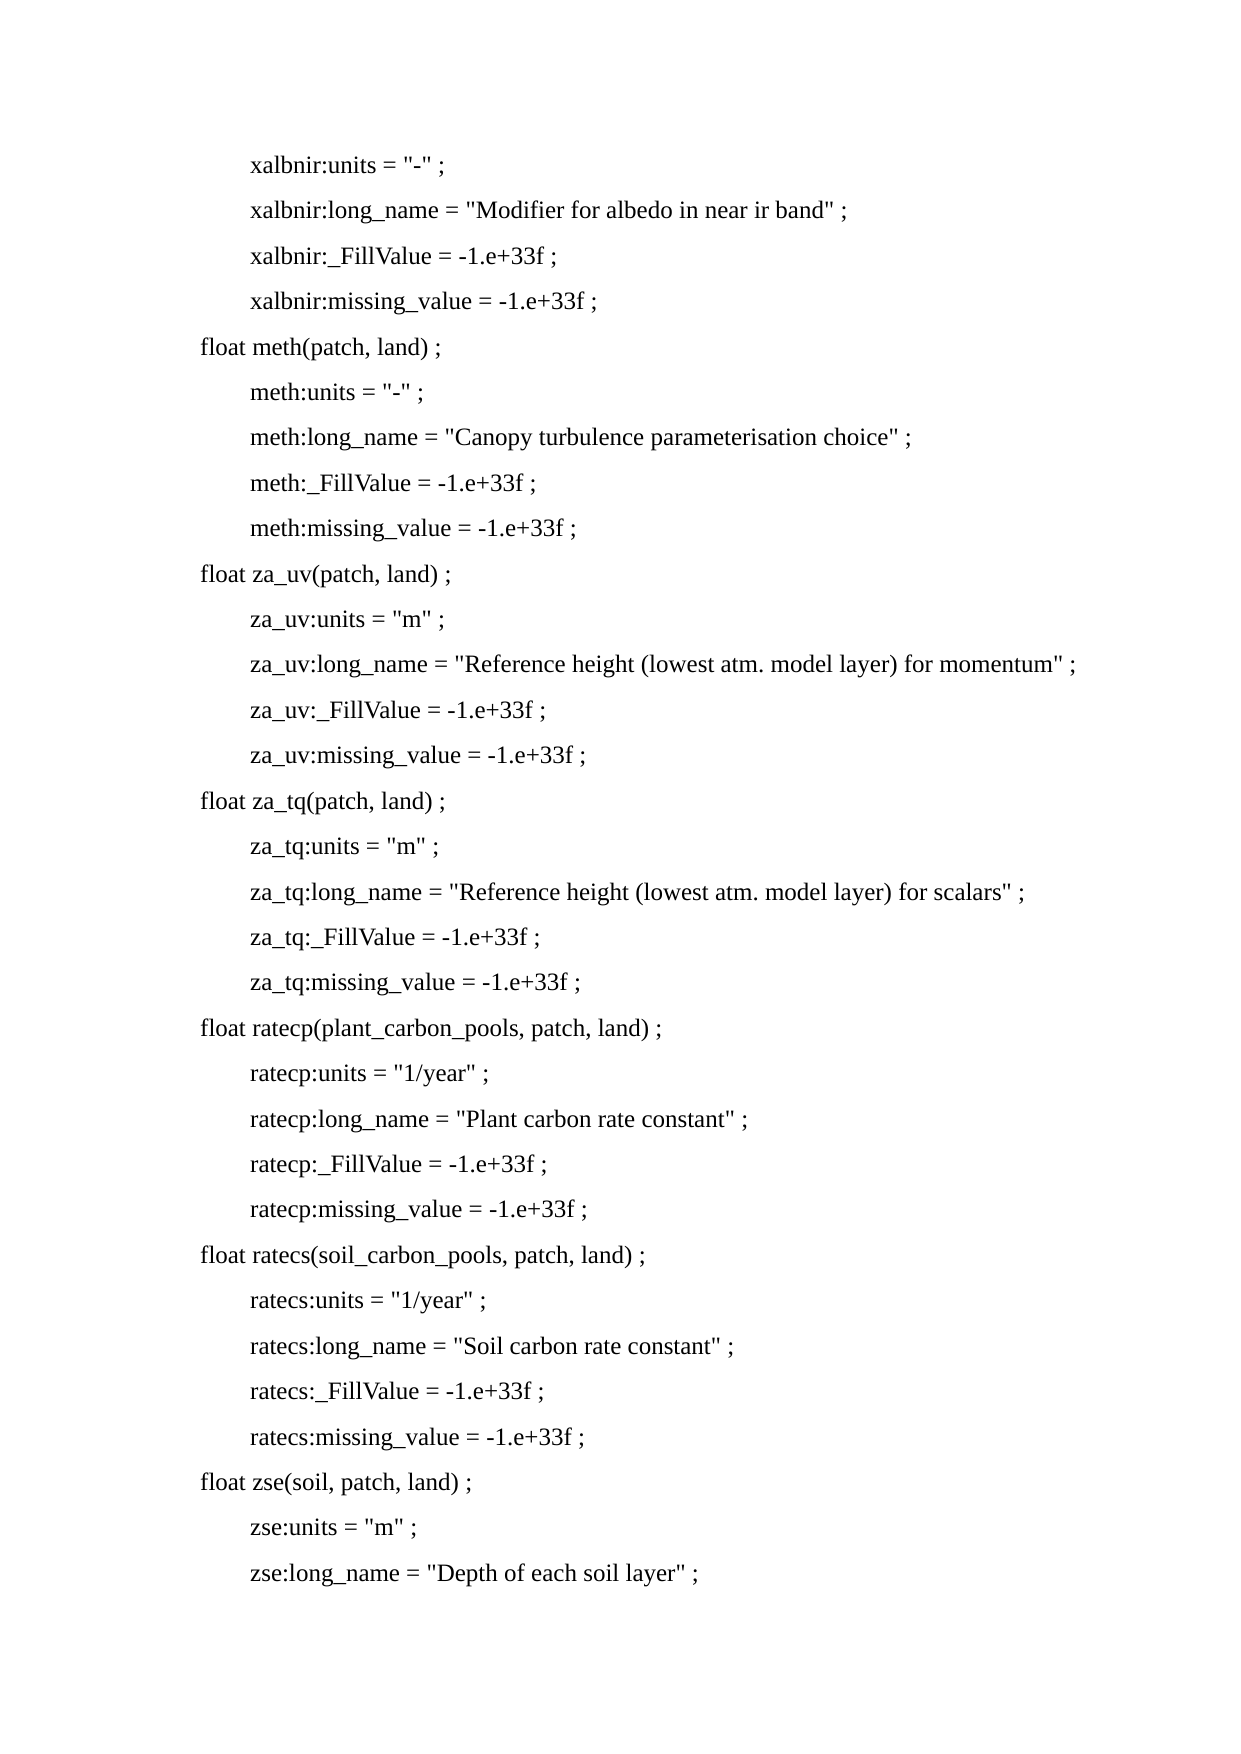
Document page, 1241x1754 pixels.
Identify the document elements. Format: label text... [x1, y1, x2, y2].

text ratecs:units = "1/year" ; [150, 1285, 1090, 1314]
text za_uv:missing_value = -1.e+33f ; [150, 740, 1090, 769]
text float za_tq(patch, land) ; [150, 786, 1090, 814]
text xalbnir:long_name = "Modifier for albedo in near ir band" ; [150, 195, 1090, 224]
text meth:_FillValue = -1.e+33f ; [150, 468, 1090, 497]
text za_tq:long_name = "Reference height (lowest atm. model layer) for scalars" ; [150, 877, 1090, 905]
text ratecs:long_name = "Soil carbon rate constant" ; [150, 1331, 1090, 1359]
text meth:long_name = "Canopy turbulence parameterisation choice" ; [150, 422, 1090, 451]
text meth:units = "-" ; [150, 377, 1090, 406]
text xalbnir:_FillValue = -1.e+33f ; [150, 241, 1090, 269]
text za_tq:missing_value = -1.e+33f ; [150, 967, 1090, 996]
text zse:long_name = "Depth of each soil layer" ; [150, 1558, 1090, 1587]
text za_uv:_FillValue = -1.e+33f ; [150, 695, 1090, 724]
text ratecp:missing_value = -1.e+33f ; [150, 1194, 1090, 1223]
text ratecp:long_name = "Plant carbon rate constant" ; [150, 1104, 1090, 1132]
text za_tq:_FillValue = -1.e+33f ; [150, 922, 1090, 951]
text xalbnir:missing_value = -1.e+33f ; [150, 286, 1090, 315]
text meth:missing_value = -1.e+33f ; [150, 513, 1090, 542]
text za_uv:long_name = "Reference height (lowest atm. model layer) for momentum" ; [150, 649, 1090, 678]
text ratecs:missing_value = -1.e+33f ; [150, 1422, 1090, 1450]
text xalbnir:units = "-" ; [150, 150, 1090, 179]
text ratecp:units = "1/year" ; [150, 1058, 1090, 1087]
text float zse(soil, patch, land) ; [150, 1467, 1090, 1496]
text float ratecp(plant_carbon_pools, patch, land) ; [150, 1013, 1090, 1042]
text float meth(patch, land) ; [150, 332, 1090, 360]
text zse:units = "m" ; [150, 1512, 1090, 1541]
text float za_uv(patch, land) ; [150, 559, 1090, 587]
text za_uv:units = "m" ; [150, 604, 1090, 633]
text za_tq:units = "m" ; [150, 831, 1090, 860]
text float ratecs(soil_carbon_pools, patch, land) ; [150, 1240, 1090, 1269]
text ratecp:_FillValue = -1.e+33f ; [150, 1149, 1090, 1178]
text ratecs:_FillValue = -1.e+33f ; [150, 1376, 1090, 1405]
